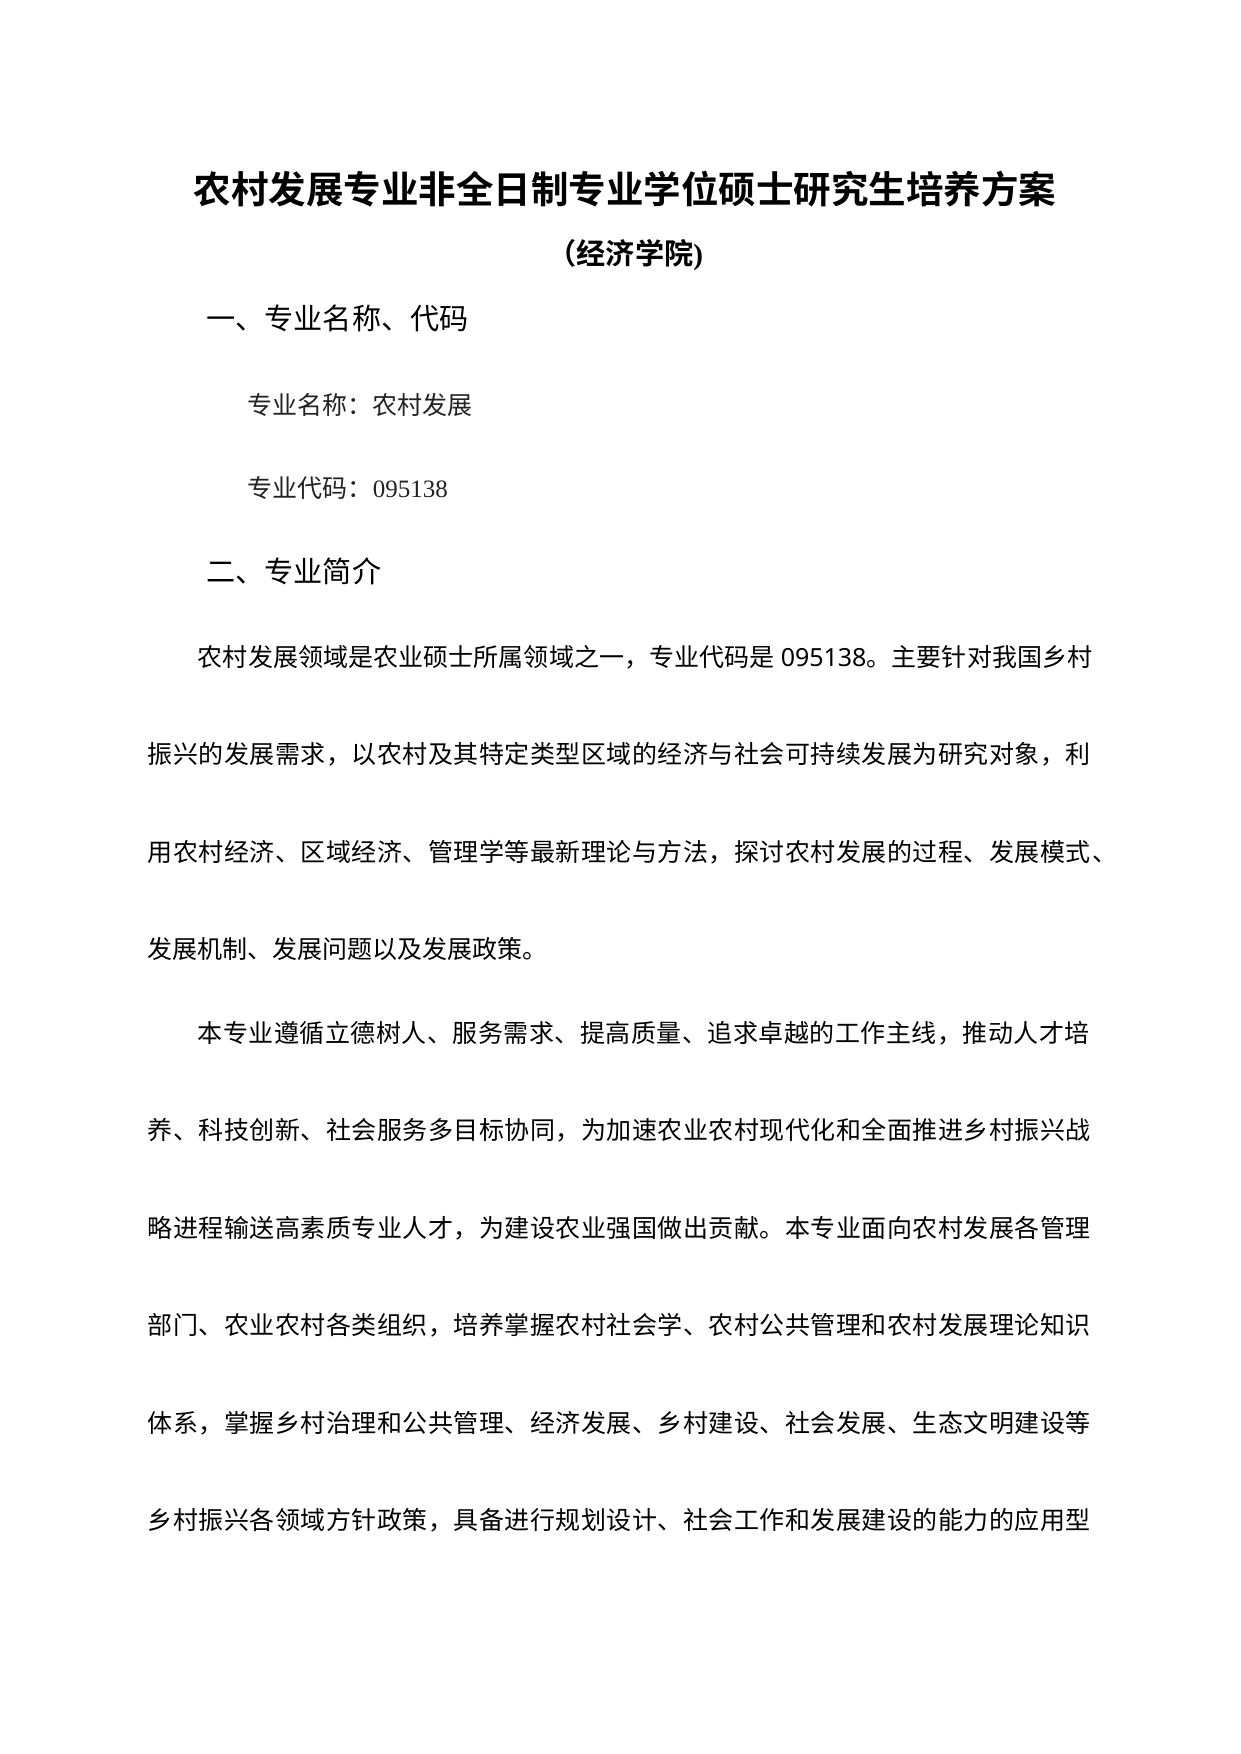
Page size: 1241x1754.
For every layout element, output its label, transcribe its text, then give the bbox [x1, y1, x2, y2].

text 专业名称：农村发展 [148, 371, 1092, 436]
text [148, 999, 1092, 1551]
text 专业代码：095138 [148, 454, 1092, 519]
text （经济学院) [181, 219, 1069, 284]
text 农村发展领域是农业硕士所属领域之一，专业代码是095138。主要针对我国乡村振兴的发展需求，以农村及其特定类型区域的经济与社会可持续发展为研究对象，利用农村经济、区域经济、管理学等最新理论与方法，探讨农村发展的过程、发展模式、发展机制、发展问题以及发展政策。 [148, 623, 1092, 981]
text 一、专业名称、代码 [148, 284, 1092, 349]
text 农村发展专业非全日制专业学位硕士研究生培养方案 [181, 154, 1069, 219]
text 二、专业简介 [148, 537, 1092, 602]
